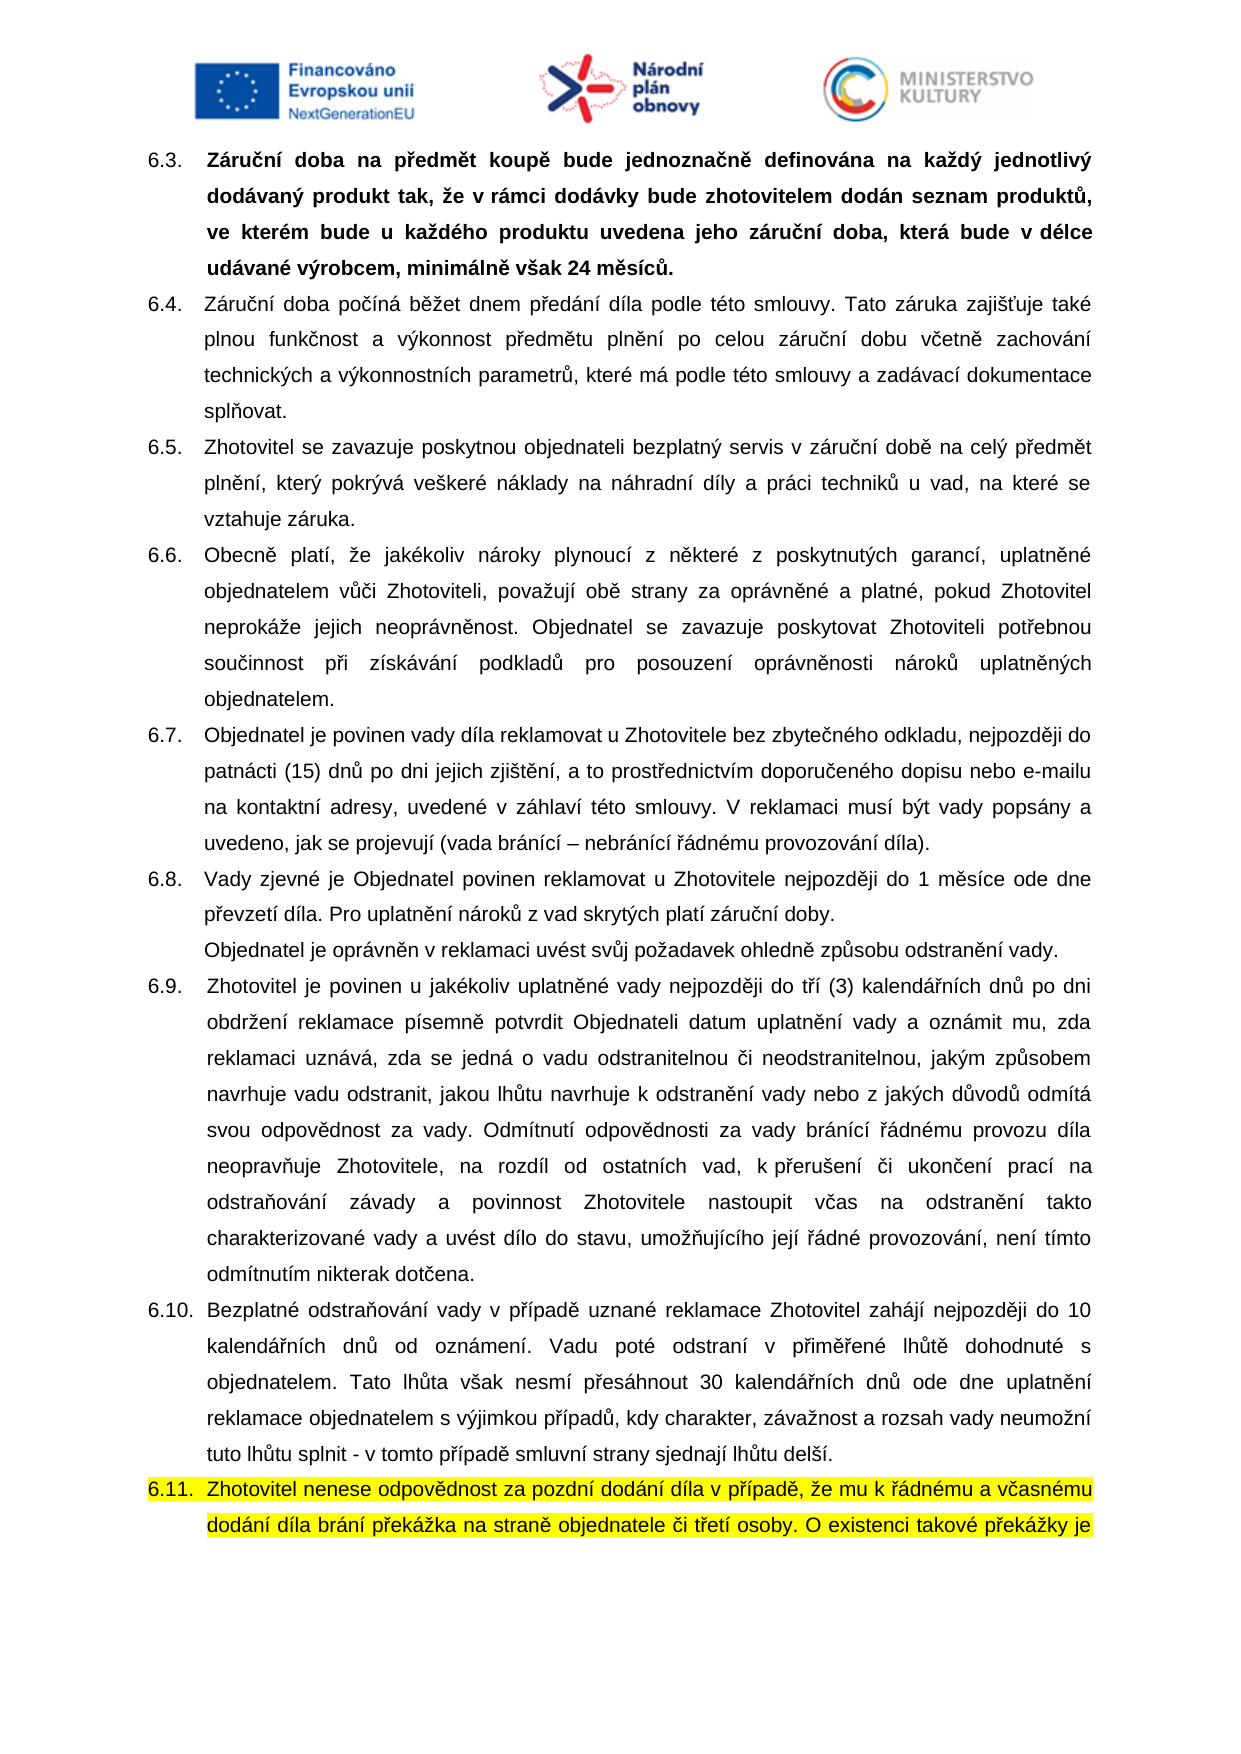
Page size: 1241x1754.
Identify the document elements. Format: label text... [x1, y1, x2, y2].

list Záruční doba na předmět koupě bude jednoznačně definována na každý jednotlivý dodávaný produkt tak, že v rámci dodávky bude zhotovitelem dodán seznam produktů, ve kterém bude u každého produktu uvedena jeho záruční doba, která bude v délce udávané výrobcem, minimálně však 24 měsíců. [148, 148, 1093, 279]
list Zhotovitel se zavazuje poskytnou objednateli bezplatný servis v záruční době na celý předmět plnění, který pokrývá veškeré náklady na náhradní díly a práci techniků u vad, na které se vztahuje záruka. [148, 435, 1093, 531]
list Zhotovitel je povinen u jakékoliv uplatněné vady nejpozději do tří (3) kalendářních dnů po dni obdržení reklamace písemně potvrdit Objednateli datum uplatnění vady a oznámit mu, zda reklamaci uznává, zda se jedná o vadu odstranitelnou či neodstranitelnou, jakým způsobem navrhuje vadu odstranit, jakou lhůtu navrhuje k odstranění vady nebo z jakých důvodů odmítá svou odpovědnost za vady. Odmítnutí odpovědnosti za vady bránící řádnému provozu díla neopravňuje Zhotovitele, na rozdíl od ostatních vad, k přerušení či ukončení prací na odstraňování závady a povinnost Zhotovitele nastoupit včas na odstranění takto charakterizované vady a uvést dílo do stavu, umožňujícího její řádné provozování, není tímto odmítnutím nikterak dotčena. [148, 974, 1093, 1286]
list Obecně platí, že jakékoliv nároky plynoucí z některé z poskytnutých garancí, uplatněné objednatelem vůči Zhotoviteli, považují obě strany za oprávněné a platné, pokud Zhotovitel neprokáže jejich neoprávněnost. Objednatel se zavazuje poskytovat Zhotoviteli potřebnou součinnost při získávání podkladů pro posouzení oprávněnosti nároků uplatněných objednatelem. [148, 543, 1093, 711]
list Bezplatné odstraňování vady v případě uznané reklamace Zhotovitel zahájí nejpozději do 10 kalendářních dnů od oznámení. Vadu poté odstraní v přiměřené lhůtě dohodnuté s objednatelem. Tato lhůta však nesmí přesáhnout 30 kalendářních dnů ode dne uplatnění reklamace objednatelem s výjimkou případů, kdy charakter, závažnost a rozsah vady neumožní tuto lhůtu splnit - v tomto případě smluvní strany sjednají lhůtu delší. [148, 1298, 1093, 1465]
list Záruční doba počíná běžet dnem předání díla podle této smlouvy. Tato záruka zajišťuje také plnou funkčnost a výkonnost předmětu plnění po celou záruční dobu včetně zachování technických a výkonnostních parametrů, které má podle této smlouvy a zadávací dokumentace splňovat. [148, 291, 1093, 423]
list Objednatel je povinen vady díla reklamovat u Zhotovitele bez zbytečného odkladu, nejpozději do patnácti (15) dnů po dni jejich zjištění, a to prostřednictvím doporučeného dopisu nebo e-mailu na kontaktní adresy, uvedené v záhlaví této smlouvy. V reklamaci musí být vady popsány a uvedeno, jak se projevují (vada bránící – nebránící řádnému provozování díla). [148, 723, 1093, 854]
text Objednatel je oprávněn v reklamaci uvést svůj požadavek ohledně způsobu odstranění vady. [204, 938, 1093, 962]
picture [147, 31, 1093, 148]
list Vady zjevné je Objednatel povinen reklamovat u Zhotovitele nejpozději do 1 měsíce ode dne převzetí díla. Pro uplatnění nároků z vad skrytých platí záruční doby. [148, 866, 1093, 926]
